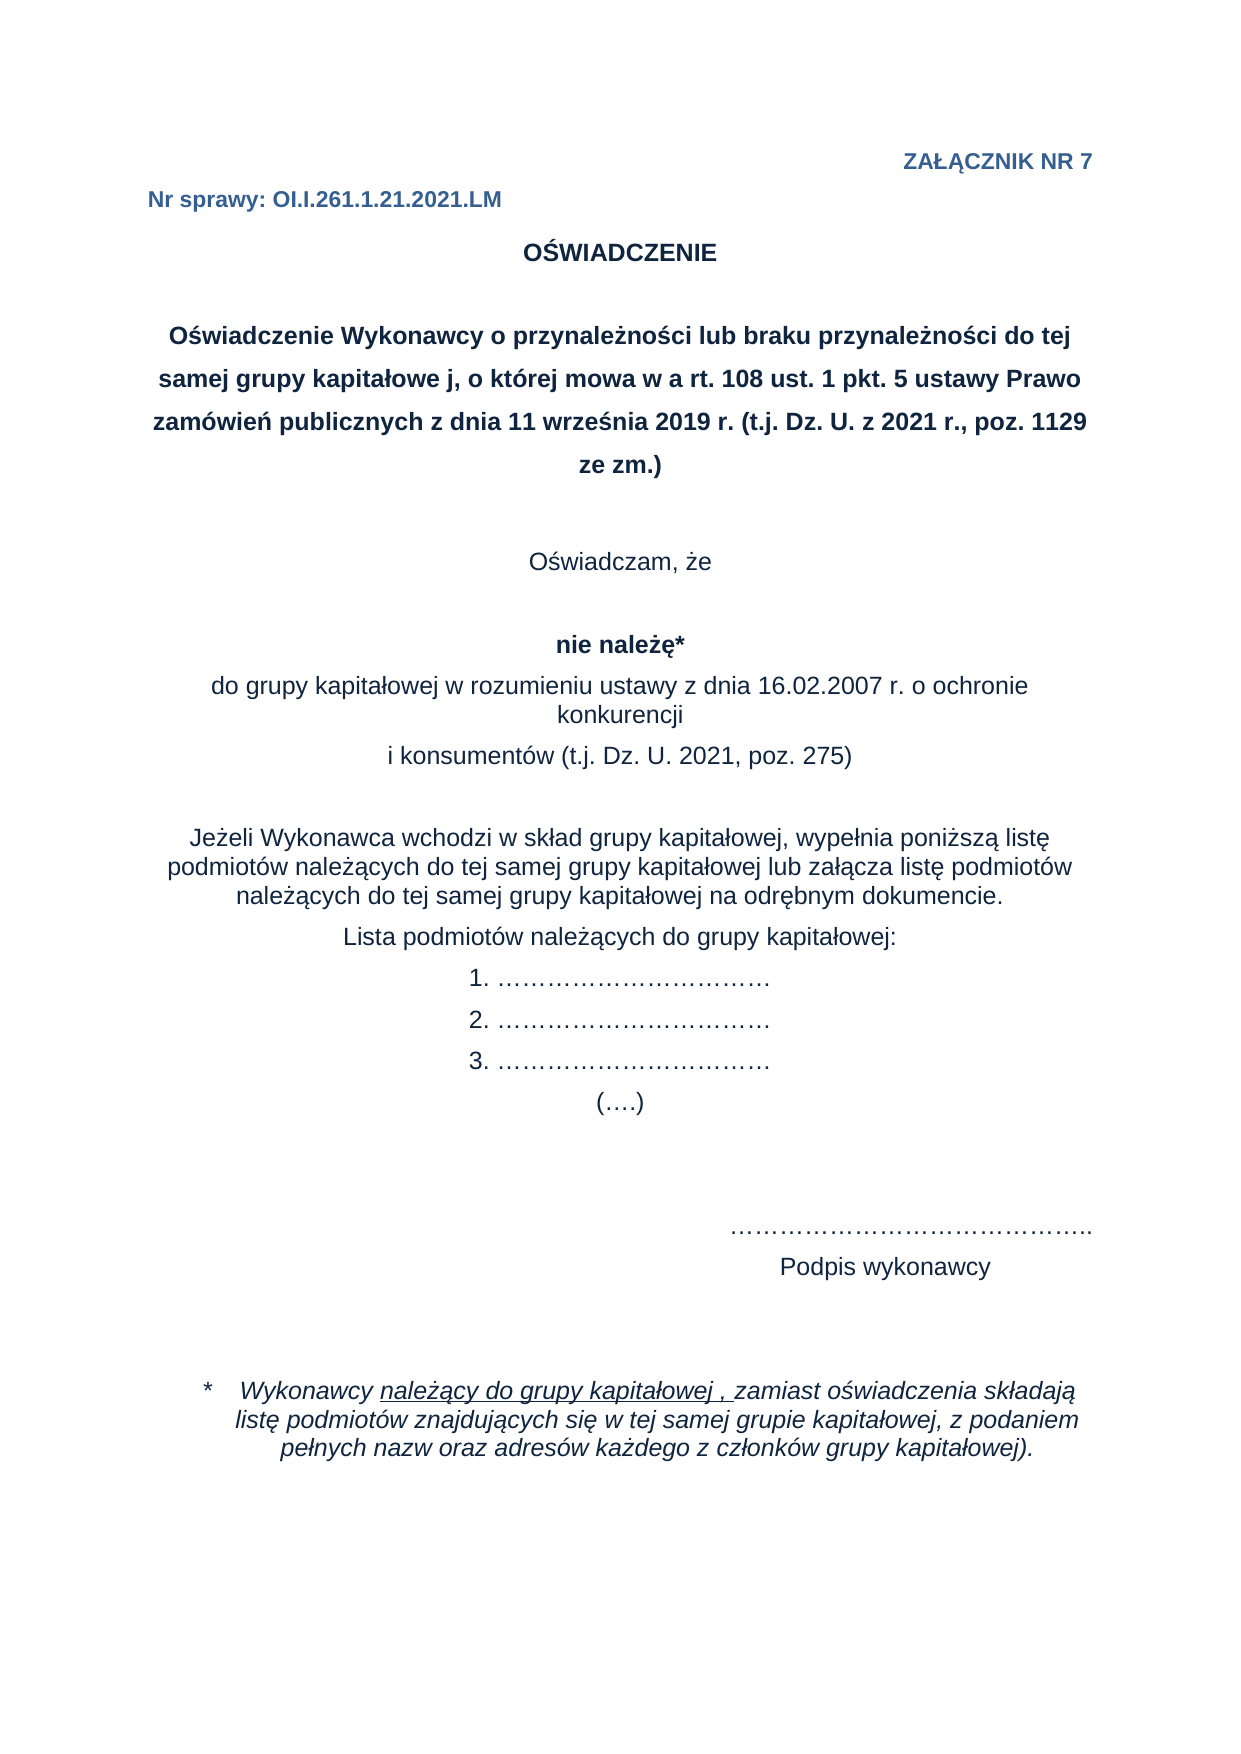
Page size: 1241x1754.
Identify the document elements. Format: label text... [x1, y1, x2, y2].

text Oświadczenie Wykonawcy o przynależności lub braku przynależności do tej samej grupy kapitałowe j, o której mowa w a rt. 108 ust. 1 pkt. 5 ustawy Prawo zamówień publicznych z dnia 11 września 2019 r. (t.j. Dz. U. z 2021 r., poz. 1129 ze zm.) [148, 321, 1093, 479]
text Podpis wykonawcy [590, 1252, 1093, 1281]
text nie należę* [148, 630, 1093, 658]
list Wykonawcy należący do grupy kapitałowej , zamiast oświadczenia składają listę podmiotów znajdujących się w tej samej grupie kapitałowej, z podaniem pełnych nazw oraz adresów każdego z członków grupy kapitałowej). [185, 1376, 1093, 1462]
text Jeżeli Wykonawca wchodzi w skład grupy kapitałowej, wypełnia poniższą listę podmiotów należących do tej samej grupy kapitałowej lub załącza listę podmiotów należących do tej samej grupy kapitałowej na odrębnym dokumencie. [148, 823, 1093, 910]
text Oświadczam, że [148, 547, 1093, 576]
subtitle ZAŁĄCZNIK NR 7 [148, 148, 1093, 174]
text 1. …………………………… [148, 963, 1093, 992]
text …………………………………….. [148, 1211, 1093, 1240]
text 3. …………………………… [148, 1046, 1093, 1075]
text Lista podmiotów należących do grupy kapitałowej: [148, 922, 1093, 951]
text do grupy kapitałowej w rozumieniu ustawy z dnia 16.02.2007 r. o ochronie konkurencji [148, 671, 1093, 728]
text i konsumentów (t.j. Dz. U. 2021, poz. 275) [148, 741, 1093, 770]
text OŚWIADCZENIE [148, 238, 1093, 267]
text 2. …………………………… [148, 1005, 1093, 1033]
text (….) [148, 1087, 1093, 1116]
text Nr sprawy: OI.I.261.1.21.2021.LM [148, 186, 1093, 213]
